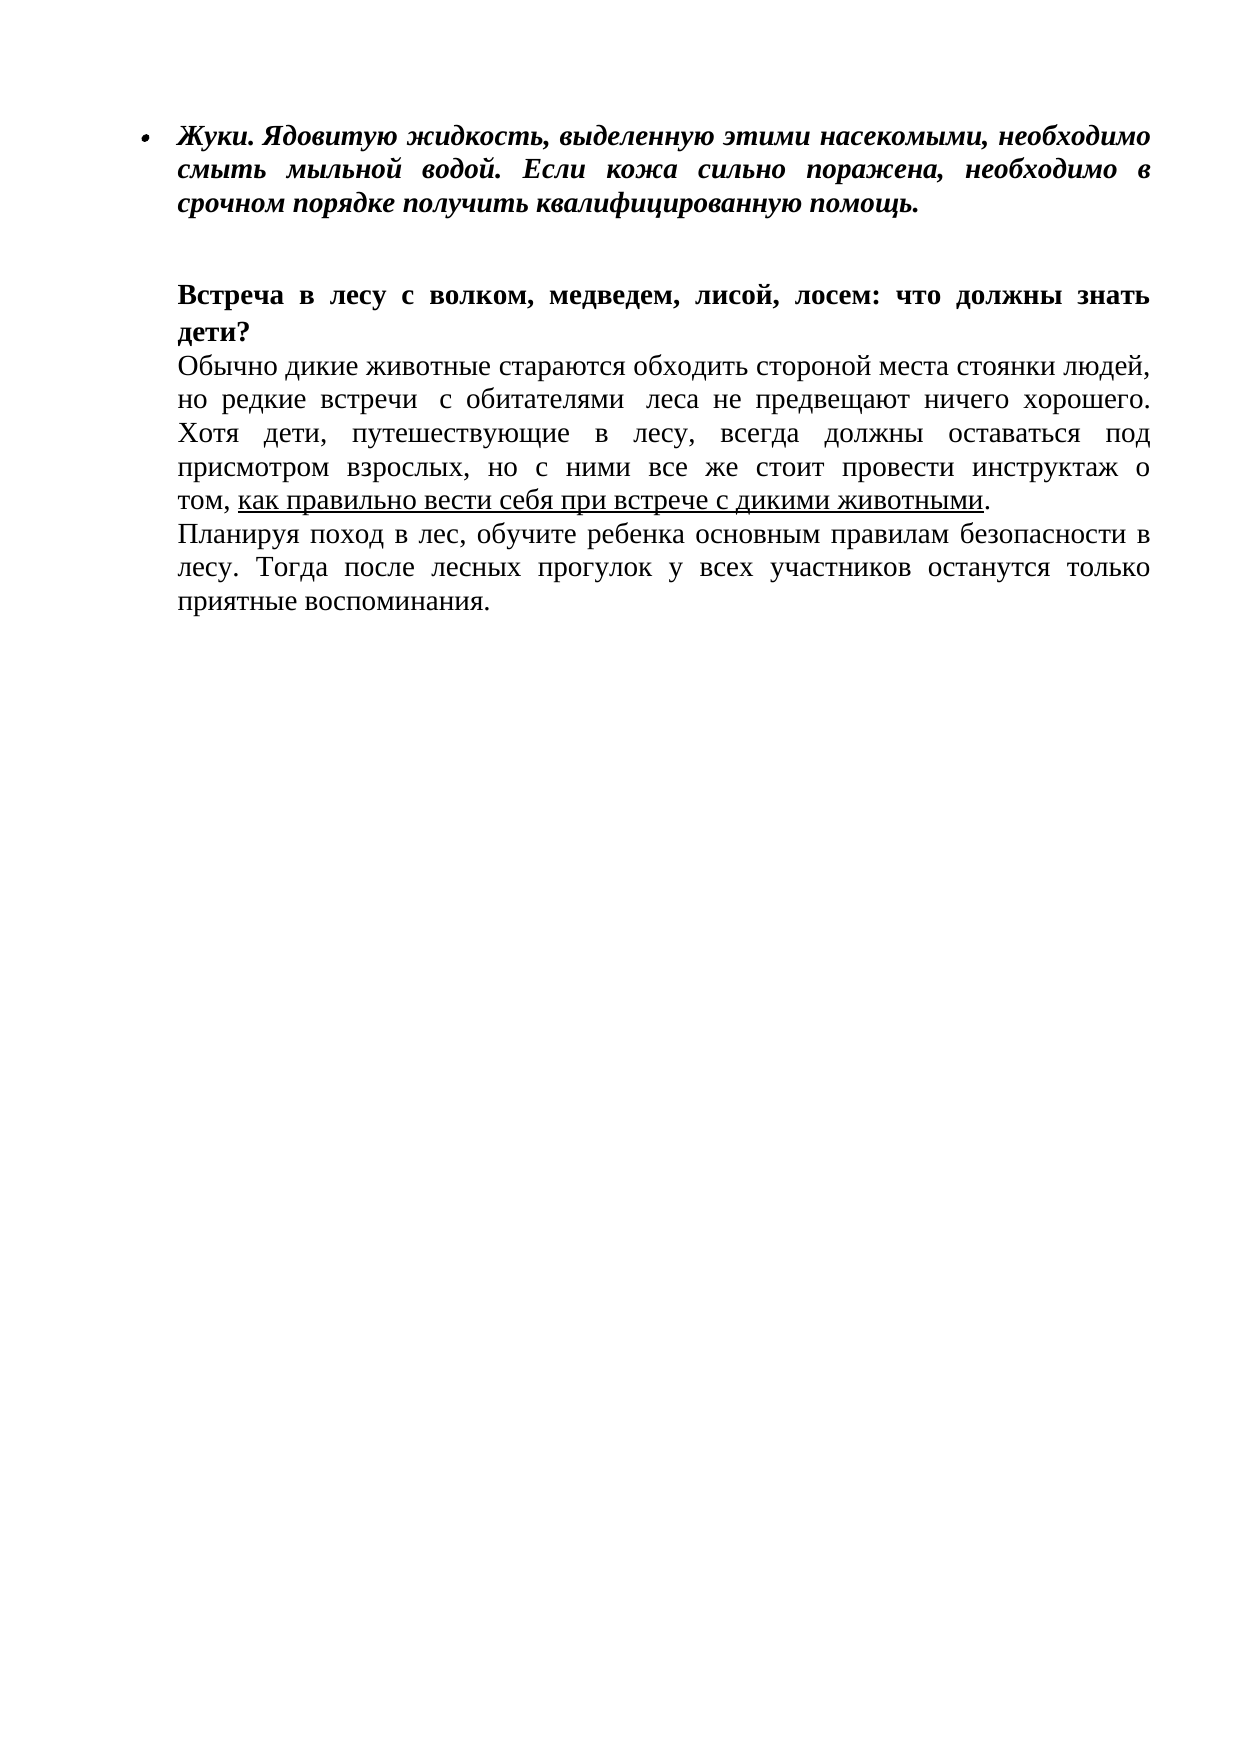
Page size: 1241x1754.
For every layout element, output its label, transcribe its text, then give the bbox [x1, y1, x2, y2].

text Встреча в лесу с волком, медведем, лисой, лосем: что должны знать дети? [177, 273, 1152, 348]
text Обычно дикие животные стараются обходить стороной места стоянки людей, но редкие встречи с обитателями леса не предвещают ничего хорошего. Хотя дети, путешествующие в лесу, всегда должны оставаться под присмотром взрослых, но с ними все же стоит провести инструктаж о том, как правильно вести себя при встрече с дикими животными. [177, 348, 1152, 516]
list Жуки. Ядовитую жидкость, выделенную этими насекомыми, необходимо смыть мыльной водой. Если кожа сильно поражена, необходимо в срочном порядке получить квалифицированную помощь. [140, 118, 1152, 219]
text Планируя поход в лес, обучите ребенка основным правилам безопасности в лесу. Тогда после лесных прогулок у всех участников останутся только приятные воспоминания. [177, 516, 1152, 616]
